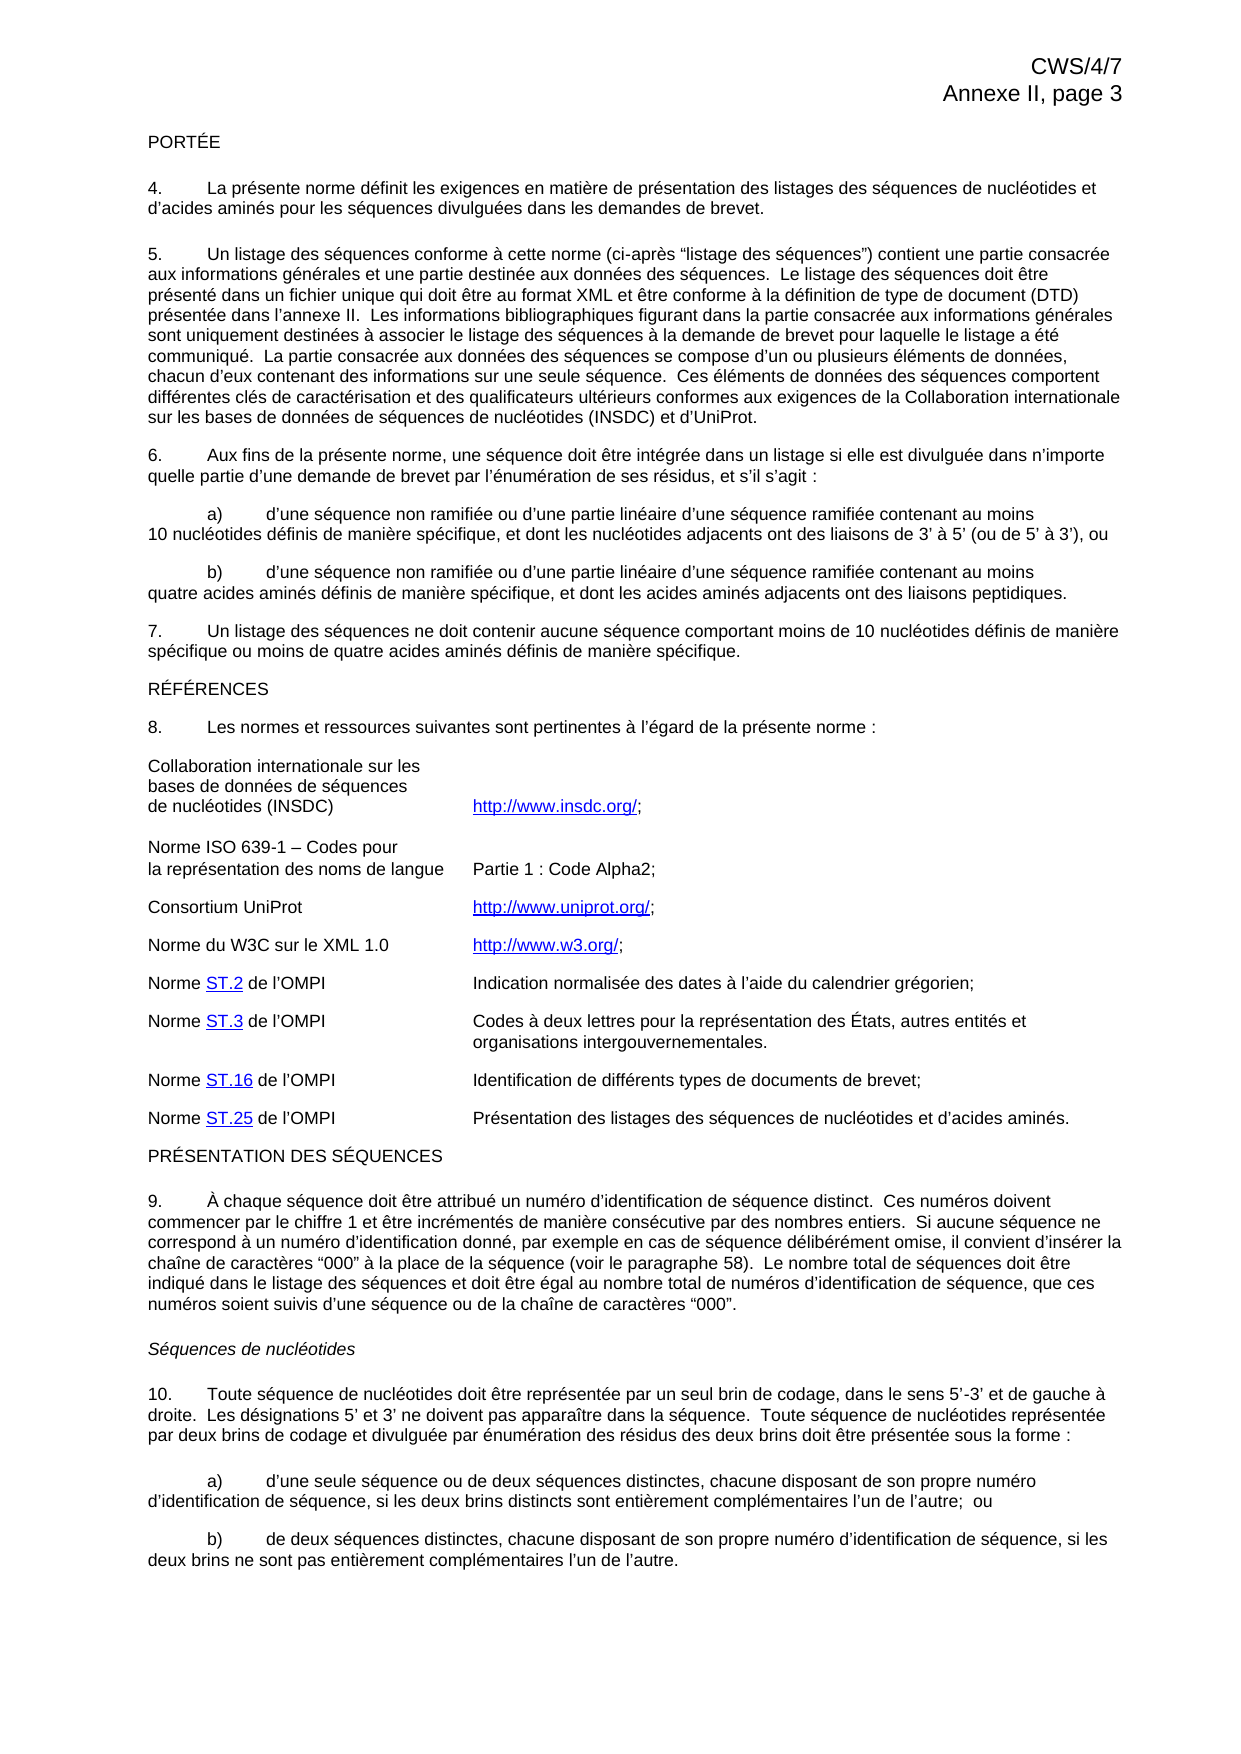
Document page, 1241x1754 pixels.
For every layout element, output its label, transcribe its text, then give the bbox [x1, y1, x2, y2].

list Norme du W3C sur le XML 1.0 http://www.w3.org/; [148, 935, 1122, 955]
list d’une seule séquence ou de deux séquences distinctes, chacune disposant de son propre numéro d’identification de séquence, si les deux brins distincts sont entièrement complémentaires l’un de l’autre; ou [148, 1470, 1122, 1511]
list Un listage des séquences ne doit contenir aucune séquence comportant moins de 10 nucléotides définis de manière spécifique ou moins de quatre acides aminés définis de manière spécifique. [148, 621, 1122, 661]
text À chaque séquence doit être attribué un numéro d’identification de séquence distinct. Ces numéros doivent commencer par le chiffre 1 et être incrémentés de manière consécutive par des nombres entiers. Si aucune séquence ne correspond à un numéro d’identification donné, par exemple en cas de séquence délibérément omise, il convient d’insérer la chaîne de caractères “000” à la place de la séquence (voir le paragraphe 58). Le nombre total de séquences doit être indiqué dans le listage des séquences et doit être égal au nombre total de numéros d’identification de séquence, que ces numéros soient suivis d’une séquence ou de la chaîne de caractères “000”. [148, 1191, 1122, 1314]
list Norme ST.2 de l’OMPI Indication normalisée des dates à l’aide du calendrier grégorien; [148, 973, 1122, 993]
list Norme ST.3 de l’OMPI Codes à deux lettres pour la représentation des États, autres entités et organisations intergouvernementales. [148, 1011, 1122, 1052]
list de nucléotides (INSDC) http://www.insdc.org/; [148, 796, 1122, 817]
list Collaboration internationale sur les bases de données de séquences [148, 755, 1122, 796]
list d’une séquence non ramifiée ou d’une partie linéaire d’une séquence ramifiée contenant au moins 10 nucléotides définis de manière spécifique, et dont les nucléotides adjacents ont des liaisons de 3’ à 5’ (ou de 5’ à 3’), ou [148, 503, 1122, 544]
text La présente norme définit les exigences en matière de présentation des listages des séquences de nucléotides et d’acides aminés pour les séquences divulguées dans les demandes de brevet. [148, 178, 1122, 218]
list Norme ISO 639-1 – Codes pour la représentation des noms de langue Partie 1 : Code Alpha2; [148, 834, 1122, 879]
list Norme ST.16 de l’OMPI Identification de différents types de documents de brevet; [148, 1069, 1122, 1090]
subtitle PRÉSENTATION DES SÉQUENCES [148, 1146, 1122, 1166]
list d’une séquence non ramifiée ou d’une partie linéaire d’une séquence ramifiée contenant au moins quatre acides aminés définis de manière spécifique, et dont les acides aminés adjacents ont des liaisons peptidiques. [148, 562, 1122, 603]
subtitle PORTÉE [148, 132, 1122, 153]
list de deux séquences distinctes, chacune disposant de son propre numéro d’identification de séquence, si les deux brins ne sont pas entièrement complémentaires l’un de l’autre. [148, 1529, 1122, 1570]
list Consortium UniProt http://www.uniprot.org/; [148, 897, 1122, 917]
text Toute séquence de nucléotides doit être représentée par un seul brin de codage, dans le sens 5’-3’ et de gauche à droite. Les désignations 5’ et 3’ ne doivent pas apparaître dans la séquence. Toute séquence de nucléotides représentée par deux brins de codage et divulguée par énumération des résidus des deux brins doit être présentée sous la forme : [148, 1384, 1122, 1445]
list Aux fins de la présente norme, une séquence doit être intégrée dans un listage si elle est divulguée dans n’importe quelle partie d’une demande de brevet par l’énumération de ses résidus, et s’il s’agit : [148, 445, 1122, 486]
list Norme ST.25 de l’OMPI Présentation des listages des séquences de nucléotides et d’acides aminés. [148, 1108, 1122, 1128]
list Un listage des séquences conforme à cette norme (ci-après “listage des séquences”) contient une partie consacrée aux informations générales et une partie destinée aux données des séquences. Le listage des séquences doit être présenté dans un fichier unique qui doit être au format XML et être conforme à la définition de type de document (DTD) présentée dans l’annexe II. Les informations bibliographiques figurant dans la partie consacrée aux informations générales sont uniquement destinées à associer le listage des séquences à la demande de brevet pour laquelle le listage a été communiqué. La partie consacrée aux données des séquences se compose d’un ou plusieurs éléments de données, chacun d’eux contenant des informations sur une seule séquence. Ces éléments de données des séquences comportent différentes clés de caractérisation et des qualificateurs ultérieurs conformes aux exigences de la Collaboration internationale sur les bases de données de séquences de nucléotides (INSDC) et d’UniProt. [148, 243, 1122, 427]
subtitle Séquences de nucléotides [148, 1339, 1122, 1359]
list Les normes et ressources suivantes sont pertinentes à l’égard de la présente norme : [148, 717, 1122, 738]
subtitle RÉFÉRENCES [148, 679, 1122, 699]
